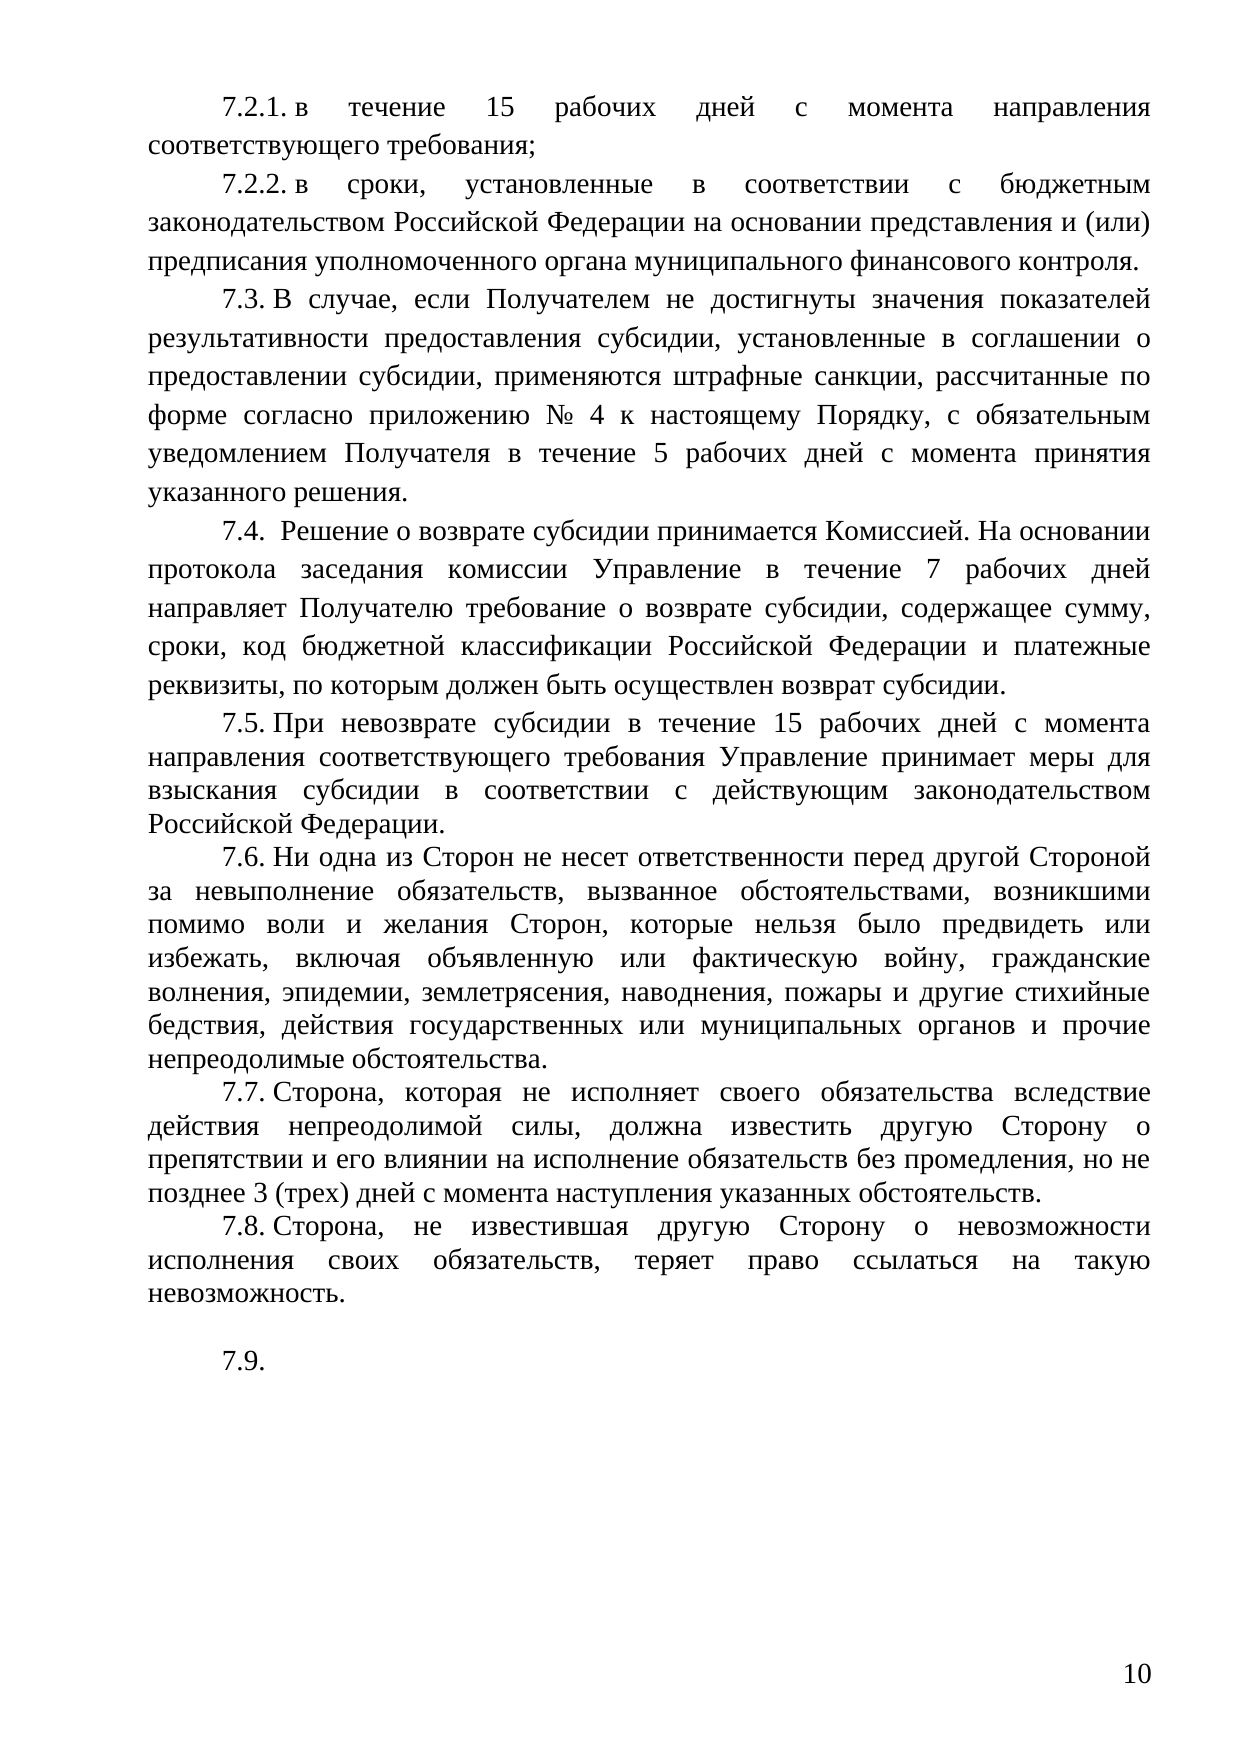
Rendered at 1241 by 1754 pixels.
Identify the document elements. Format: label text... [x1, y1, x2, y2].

list В случае, если Получателем не достигнуты значения показателей результативности предоставления субсидии, установленные в соглашении о предоставлении субсидии, применяются штрафные санкции, рассчитанные по форме согласно приложению № 4 к настоящему Порядку, с обязательным уведомлением Получателя в течение 5 рабочих дней с момента принятия указанного решения. [148, 281, 1152, 508]
list в сроки, установленные в соответствии с бюджетным законодательством Российской Федерации на основании представления и (или) предписания уполномоченного органа муниципального финансового контроля. [148, 166, 1152, 276]
list Сторона, которая не исполняет своего обязательства вследствие действия непреодолимой силы, должна известить другую Сторону о препятствии и его влиянии на исполнение обязательств без промедления, но не позднее 3 (трех) дней с момента наступления указанных обстоятельств. [148, 1074, 1152, 1208]
list Решение о возврате субсидии принимается Комиссией. На основании протокола заседания комиссии Управление в течение 7 рабочих дней направляет Получателю требование о возврате субсидии, содержащее сумму, сроки, код бюджетной классификации Российской Федерации и платежные реквизиты, по которым должен быть осуществлен возврат субсидии. [148, 513, 1152, 700]
list При невозврате субсидии в течение 15 рабочих дней с момента направления соответствующего требования Управление принимает меры для взыскания субсидии в соответствии с действующим законодательством Российской Федерации. [148, 705, 1152, 839]
list Ни одна из Сторон не несет ответственности перед другой Стороной за невыполнение обязательств, вызванное обстоятельствами, возникшими помимо воли и желания Сторон, которые нельзя было предвидеть или избежать, включая объявленную или фактическую войну, гражданские волнения, эпидемии, землетрясения, наводнения, пожары и другие стихийные бедствия, действия государственных или муниципальных органов и прочие непреодолимые обстоятельства. [148, 839, 1152, 1074]
list Сторона, не известившая другую Сторону о невозможности исполнения своих обязательств, теряет право ссылаться на такую невозможность. [148, 1208, 1152, 1309]
list в течение 15 рабочих дней с момента направления соответствующего требования; [148, 89, 1152, 161]
